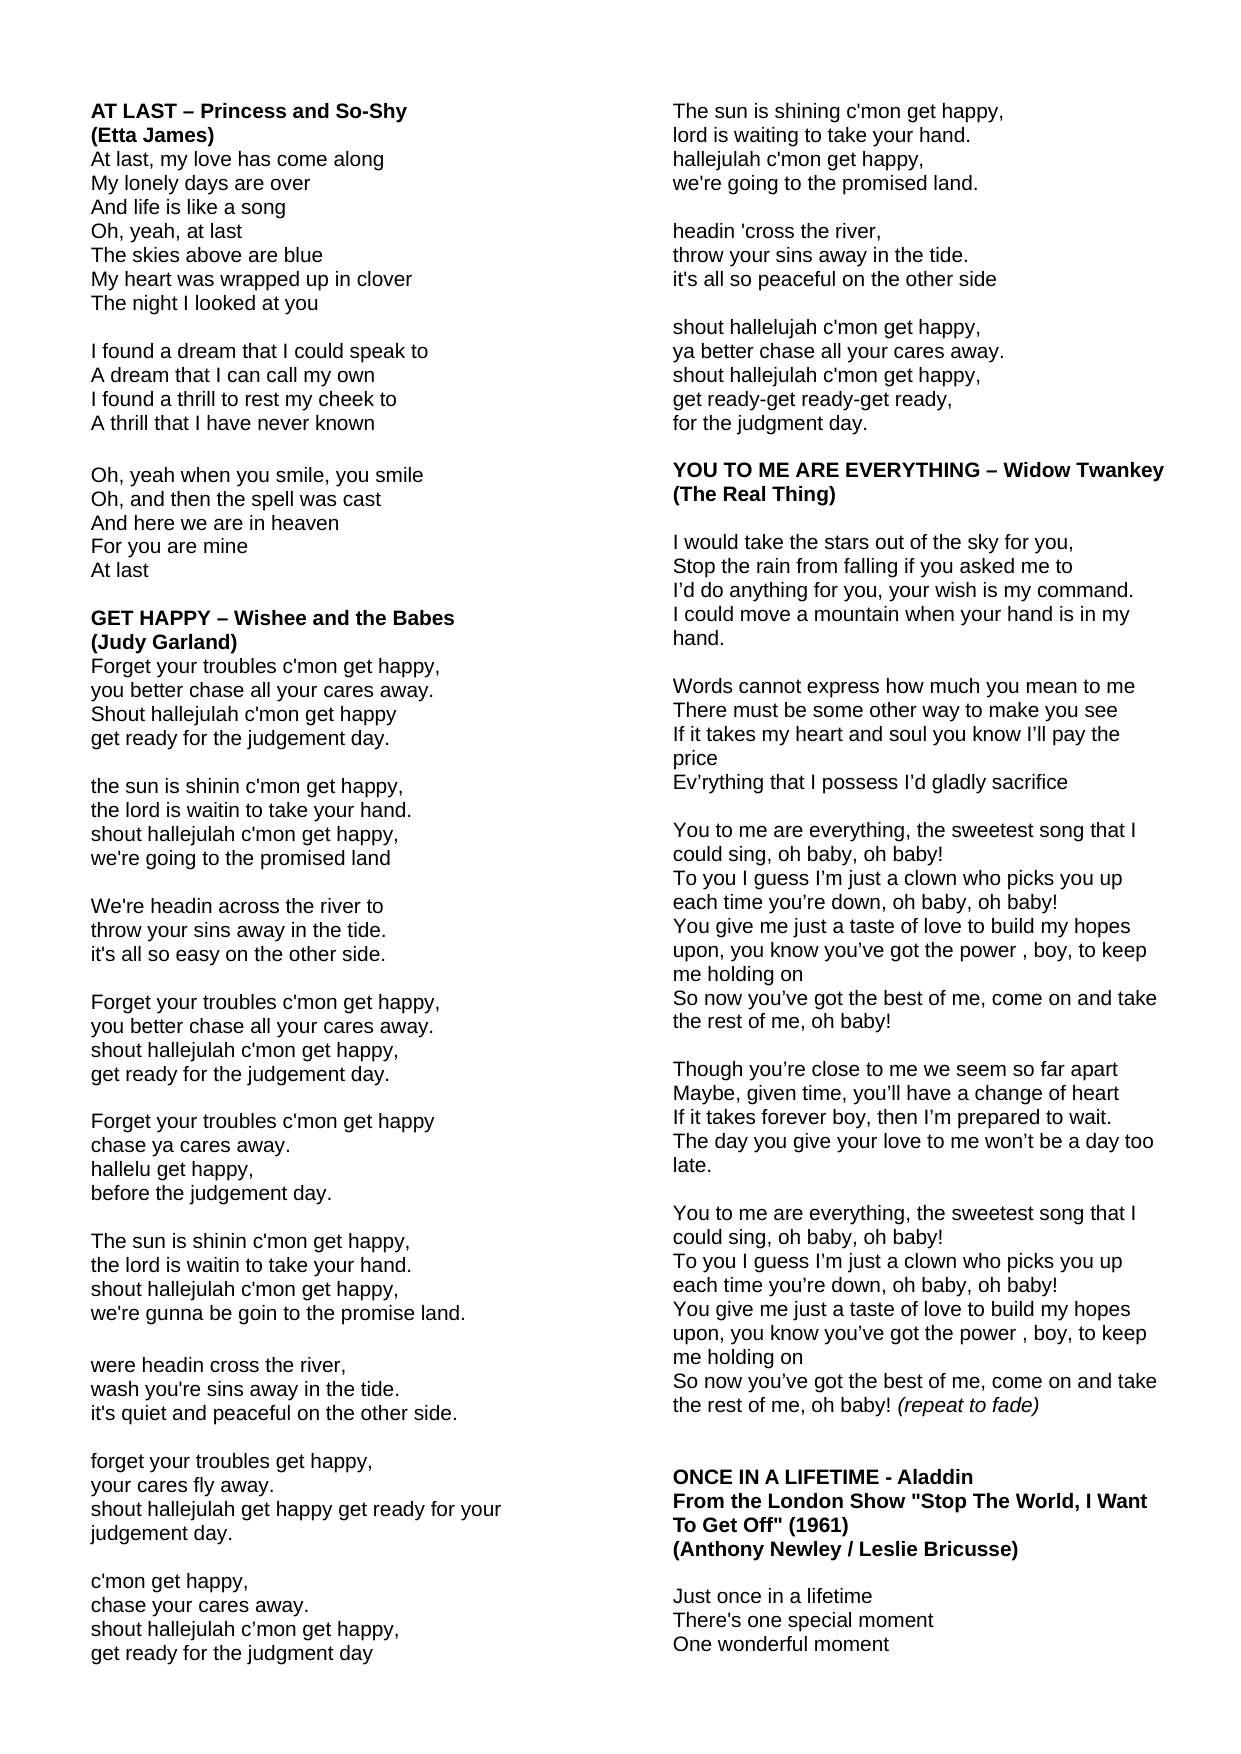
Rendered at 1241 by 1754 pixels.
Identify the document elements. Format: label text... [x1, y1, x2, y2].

text To you I guess I’m just a clown who picks you up each time you’re down, oh baby, oh baby! [673, 866, 1165, 913]
text You give me just a taste of love to build my hopes upon, you know you’ve got the power , boy, to keep me holding on [673, 1297, 1165, 1369]
text So now you’ve got the best of me, come on and take the rest of me, oh baby! [673, 985, 1165, 1033]
text From the London Show "Stop The World, I Want To Get Off" (1961) [673, 1488, 1165, 1536]
text Stop the rain from falling if you asked me to [673, 554, 1165, 578]
text Ev’rything that I possess I’d gladly sacrifice [673, 770, 1165, 794]
text I’d do anything for you, your wish is my command. [673, 578, 1165, 602]
text At last, my love has come along My lonely days are over And life is like a song Oh, yeah, at last The skies above are blue My heart was wrapped up in clover The night I looked at you [91, 147, 583, 314]
text So now you’ve got the best of me, come on and take the rest of me, oh baby! (repeat to fade) [673, 1369, 1165, 1417]
text There must be some other way to make you see [673, 698, 1165, 722]
text Maybe, given time, you’ll have a change of heart [673, 1081, 1165, 1105]
text You give me just a taste of love to build my hopes upon, you know you’ve got the power , boy, to keep me holding on [673, 913, 1165, 985]
text I would take the stars out of the sky for you, [673, 530, 1165, 554]
text (Judy Garland) [91, 630, 583, 654]
text Forget your troubles c'mon get happy, you better chase all your cares away. Shout hallejulah c'mon get happy get ready for the judgement day. the sun is shinin c'mon get happy, the lord is waitin to take your hand. shout hallejulah c'mon get happy, we're going to the promised land We're headin across the river to throw your sins away in the tide. it's all so easy on the other side. Forget your troubles c'mon get happy, you better chase all your cares away. shout hallejulah c'mon get happy, get ready for the judgement day. Forget your troubles c'mon get happy chase ya cares away. hallelu get happy, before the judgement day. The sun is shinin c'mon get happy, the lord is waitin to take your hand. shout hallejulah c'mon get happy, we're gunna be goin to the promise land. were headin cross the river, wash you're sins away in the tide. it's quiet and peaceful on the other side. forget your troubles get happy, your cares fly away. shout hallejulah get happy get ready for your judgement day. c'mon get happy, chase your cares away. shout hallejulah c’mon get happy, get ready for the judgment day The sun is shining c'mon get happy, lord is waiting to take your hand. hallejulah c'mon get happy, we're going to the promised land. headin 'cross the river, throw your sins away in the tide. it's all so peaceful on the other side shout hallelujah c'mon get happy, ya better chase all your cares away. shout hallejulah c'mon get happy, get ready-get ready-get ready, for the judgment day. [673, 75, 1165, 434]
text I found a dream that I could speak to A dream that I can call my own I found a thrill to rest my cheek to A thrill that I have never known [91, 338, 583, 462]
text If it takes forever boy, then I’m prepared to wait. [673, 1105, 1165, 1129]
text AT LAST – Princess and So-Shy [91, 99, 583, 123]
text Oh, yeah when you smile, you smile Oh, and then the spell was cast And here we are in heaven For you are mine At last [91, 462, 583, 582]
text ONCE IN A LIFETIME - Aladdin [673, 1464, 1165, 1488]
text The day you give your love to me won’t be a day too late. [673, 1129, 1165, 1177]
text Though you’re close to me we seem so far apart [673, 1057, 1165, 1081]
text Just once in a lifetime [673, 1584, 1165, 1608]
text Words cannot express how much you mean to me [673, 674, 1165, 698]
text You to me are everything, the sweetest song that I could sing, oh baby, oh baby! [673, 818, 1165, 866]
text (Etta James) [91, 123, 583, 147]
text YOU TO ME ARE EVERYTHING – Widow Twankey [673, 458, 1165, 482]
text To you I guess I’m just a clown who picks you up each time you’re down, oh baby, oh baby! [673, 1249, 1165, 1297]
text (The Real Thing) [673, 482, 1165, 506]
text If it takes my heart and soul you know I’ll pay the price [673, 722, 1165, 770]
text There's one special moment [673, 1608, 1165, 1632]
text I could move a mountain when your hand is in my hand. [673, 602, 1165, 650]
text Forget your troubles c'mon get happy, you better chase all your cares away. Shout hallejulah c'mon get happy get ready for the judgement day. the sun is shinin c'mon get happy, the lord is waitin to take your hand. shout hallejulah c'mon get happy, we're going to the promised land We're headin across the river to throw your sins away in the tide. it's all so easy on the other side. Forget your troubles c'mon get happy, you better chase all your cares away. shout hallejulah c'mon get happy, get ready for the judgement day. Forget your troubles c'mon get happy chase ya cares away. hallelu get happy, before the judgement day. The sun is shinin c'mon get happy, the lord is waitin to take your hand. shout hallejulah c'mon get happy, we're gunna be goin to the promise land. were headin cross the river, wash you're sins away in the tide. it's quiet and peaceful on the other side. forget your troubles get happy, your cares fly away. shout hallejulah get happy get ready for your judgement day. c'mon get happy, chase your cares away. shout hallejulah c’mon get happy, get ready for the judgment day The sun is shining c'mon get happy, lord is waiting to take your hand. hallejulah c'mon get happy, we're going to the promised land. headin 'cross the river, throw your sins away in the tide. it's all so peaceful on the other side shout hallelujah c'mon get happy, ya better chase all your cares away. shout hallejulah c'mon get happy, get ready-get ready-get ready, for the judgment day. [91, 654, 583, 1665]
text One wonderful moment [673, 1632, 1165, 1656]
text (Anthony Newley / Leslie Bricusse) [673, 1536, 1165, 1560]
text GET HAPPY – Wishee and the Babes [91, 606, 583, 630]
text You to me are everything, the sweetest song that I could sing, oh baby, oh baby! [673, 1201, 1165, 1249]
